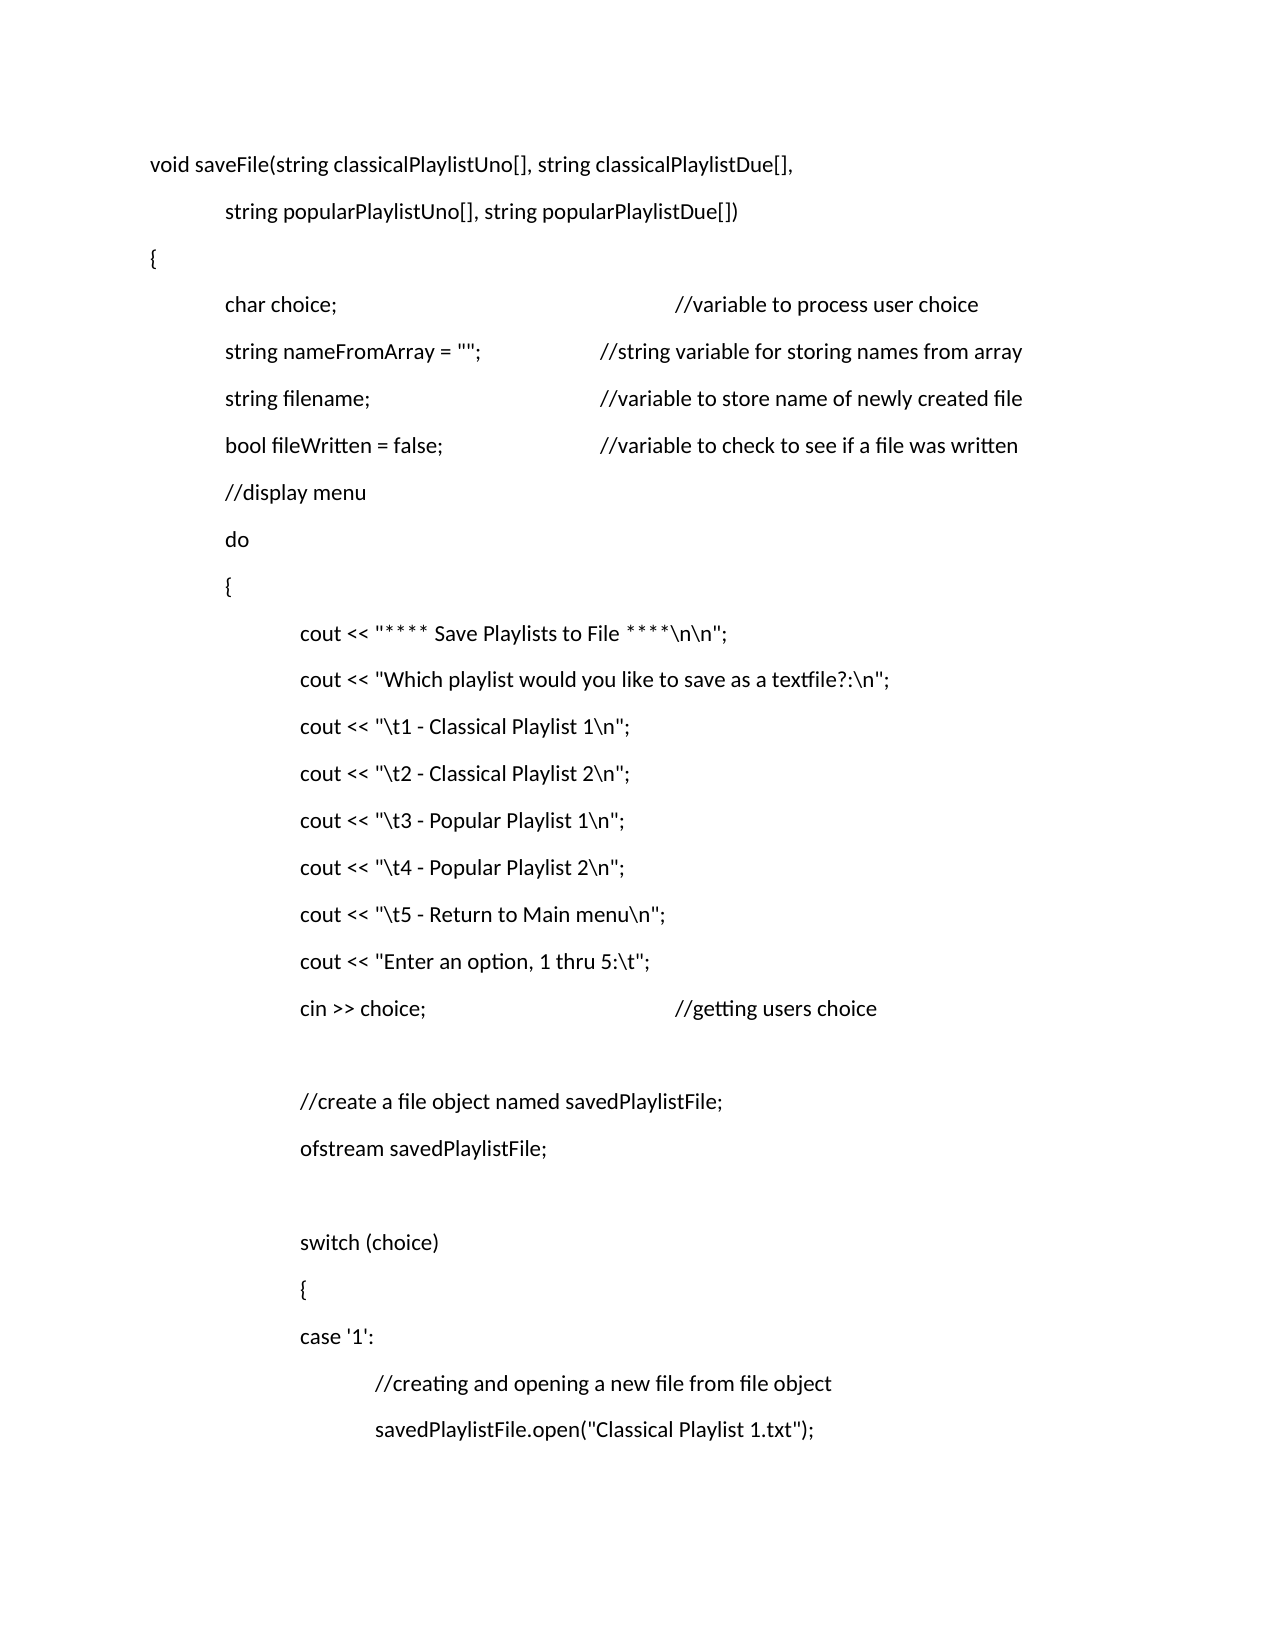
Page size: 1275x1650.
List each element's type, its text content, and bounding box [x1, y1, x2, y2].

text //display menu [150, 478, 1125, 506]
text cout << "Which playlist would you like to save as a textfile?:\n"; [150, 666, 1125, 694]
text char choice; //variable to process user choice [150, 291, 1125, 319]
text case '1': [150, 1322, 1125, 1350]
text string filename; //variable to store name of newly created file [150, 384, 1125, 412]
text { [150, 572, 1125, 600]
text cout << "Enter an option, 1 thru 5:\t"; [150, 947, 1125, 975]
text savedPlaylistFile.open("Classical Playlist 1.txt"); [150, 1416, 1125, 1444]
text { [150, 1275, 1125, 1303]
text cout << "\t5 - Return to Main menu\n"; [150, 900, 1125, 928]
text cin >> choice; //getting users choice [150, 994, 1125, 1022]
text cout << "**** Save Playlists to File ****\n\n"; [150, 619, 1125, 647]
text //create a file object named savedPlaylistFile; [150, 1087, 1125, 1116]
text do [150, 525, 1125, 553]
text cout << "\t1 - Classical Playlist 1\n"; [150, 712, 1125, 741]
text cout << "\t4 - Popular Playlist 2\n"; [150, 853, 1125, 881]
text bool fileWritten = false; //variable to check to see if a file was written [150, 431, 1125, 459]
text string popularPlaylistUno[], string popularPlaylistDue[]) [150, 197, 1125, 225]
text cout << "\t3 - Popular Playlist 1\n"; [150, 806, 1125, 834]
text ofstream savedPlaylistFile; [150, 1134, 1125, 1162]
text void saveFile(string classicalPlaylistUno[], string classicalPlaylistDue[], [150, 150, 1125, 178]
text switch (choice) [150, 1228, 1125, 1256]
text cout << "\t2 - Classical Playlist 2\n"; [150, 759, 1125, 787]
text //creating and opening a new file from file object [150, 1369, 1125, 1397]
text { [150, 244, 1125, 272]
text string nameFromArray = ""; //string variable for storing names from array [150, 337, 1125, 366]
